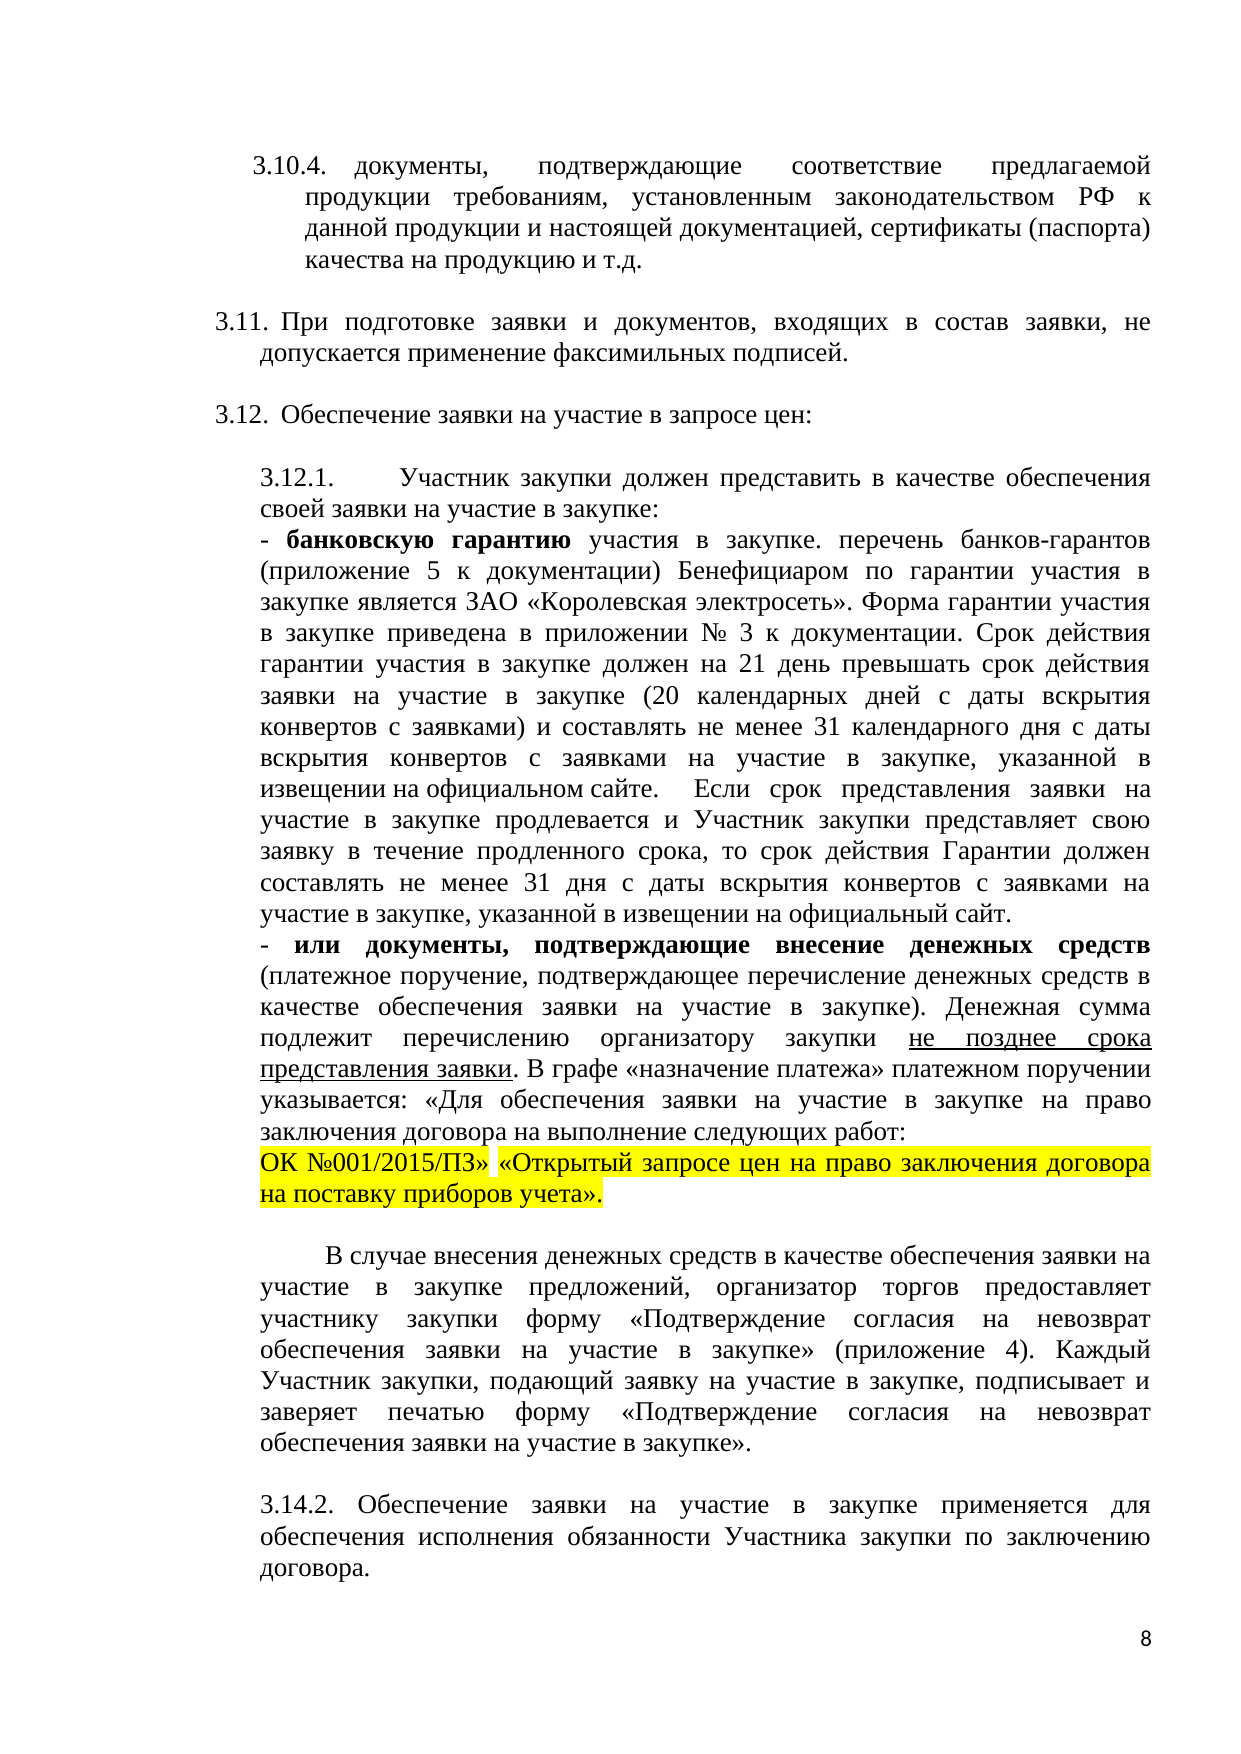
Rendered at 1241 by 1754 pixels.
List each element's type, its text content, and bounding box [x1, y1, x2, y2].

text - или документы, подтверждающие внесение денежных средств (платежное поручение, подтверждающее перечисление денежных средств в качестве обеспечения заявки на участие в закупке). Денежная сумма подлежит перечислению организатору закупки не позднее срока представления заявки. В графе «назначение платежа» платежном поручении указывается: «Для обеспечения заявки на участие в закупке на право заключения договора на выполнение следующих работ: [260, 928, 1152, 1146]
text В случае внесения денежных средств в качестве обеспечения заявки на участие в закупке предложений, организатор торгов предоставляет участнику закупки форму «Подтверждение согласия на невозврат обеспечения заявки на участие в закупке» (приложение 4). Каждый Участник закупки, подающий заявку на участие в закупке, подписывает и заверяет печатью форму «Подтверждение согласия на невозврат обеспечения заявки на участие в закупке». [260, 1239, 1152, 1457]
list документы, подтверждающие соответствие предлагаемой продукции требованиям, установленным законодательством РФ к данной продукции и настоящей документацией, сертификаты (паспорта) качества на продукцию и т.д. [252, 149, 1152, 274]
text - банковскую гарантию участия в закупке. перечень банков-гарантов (приложение 5 к документации) Бенефициаром по гарантии участия в закупке является ЗАО «Королевская электросеть». Форма гарантии участия в закупке приведена в приложении № 3 к документации. Срок действия гарантии участия в закупке должен на 21 день превышать срок действия заявки на участие в закупке (20 календарных дней с даты вскрытия конвертов с заявками) и составлять не менее 31 календарного дня с даты вскрытия конвертов с заявками на участие в закупке, указанной в извещении на официальном сайте. Если срок представления заявки на участие в закупке продлевается и Участник закупки представляет свою заявку в течение продленного срока, то срок действия Гарантии должен составлять не менее 31 дня с даты вскрытия конвертов с заявками на участие в закупке, указанной в извещении на официальный сайт. [260, 523, 1152, 928]
text 3.12.1. Участник закупки должен представить в качестве обеспечения своей заявки на участие в закупке: [260, 461, 1152, 523]
list При подготовке заявки и документов, входящих в состав заявки, не допускается применение факсимильных подписей. [215, 305, 1152, 367]
text ОК №001/2015/ПЗ» «Открытый запросе цен на право заключения договора на поставку приборов учета». [603, 1146, 1152, 1208]
list Обеспечение заявки на участие в запросе цен: [215, 398, 1152, 429]
text 3.14.2. Обеспечение заявки на участие в закупке применяется для обеспечения исполнения обязанности Участника закупки по заключению договора. [260, 1488, 1152, 1582]
